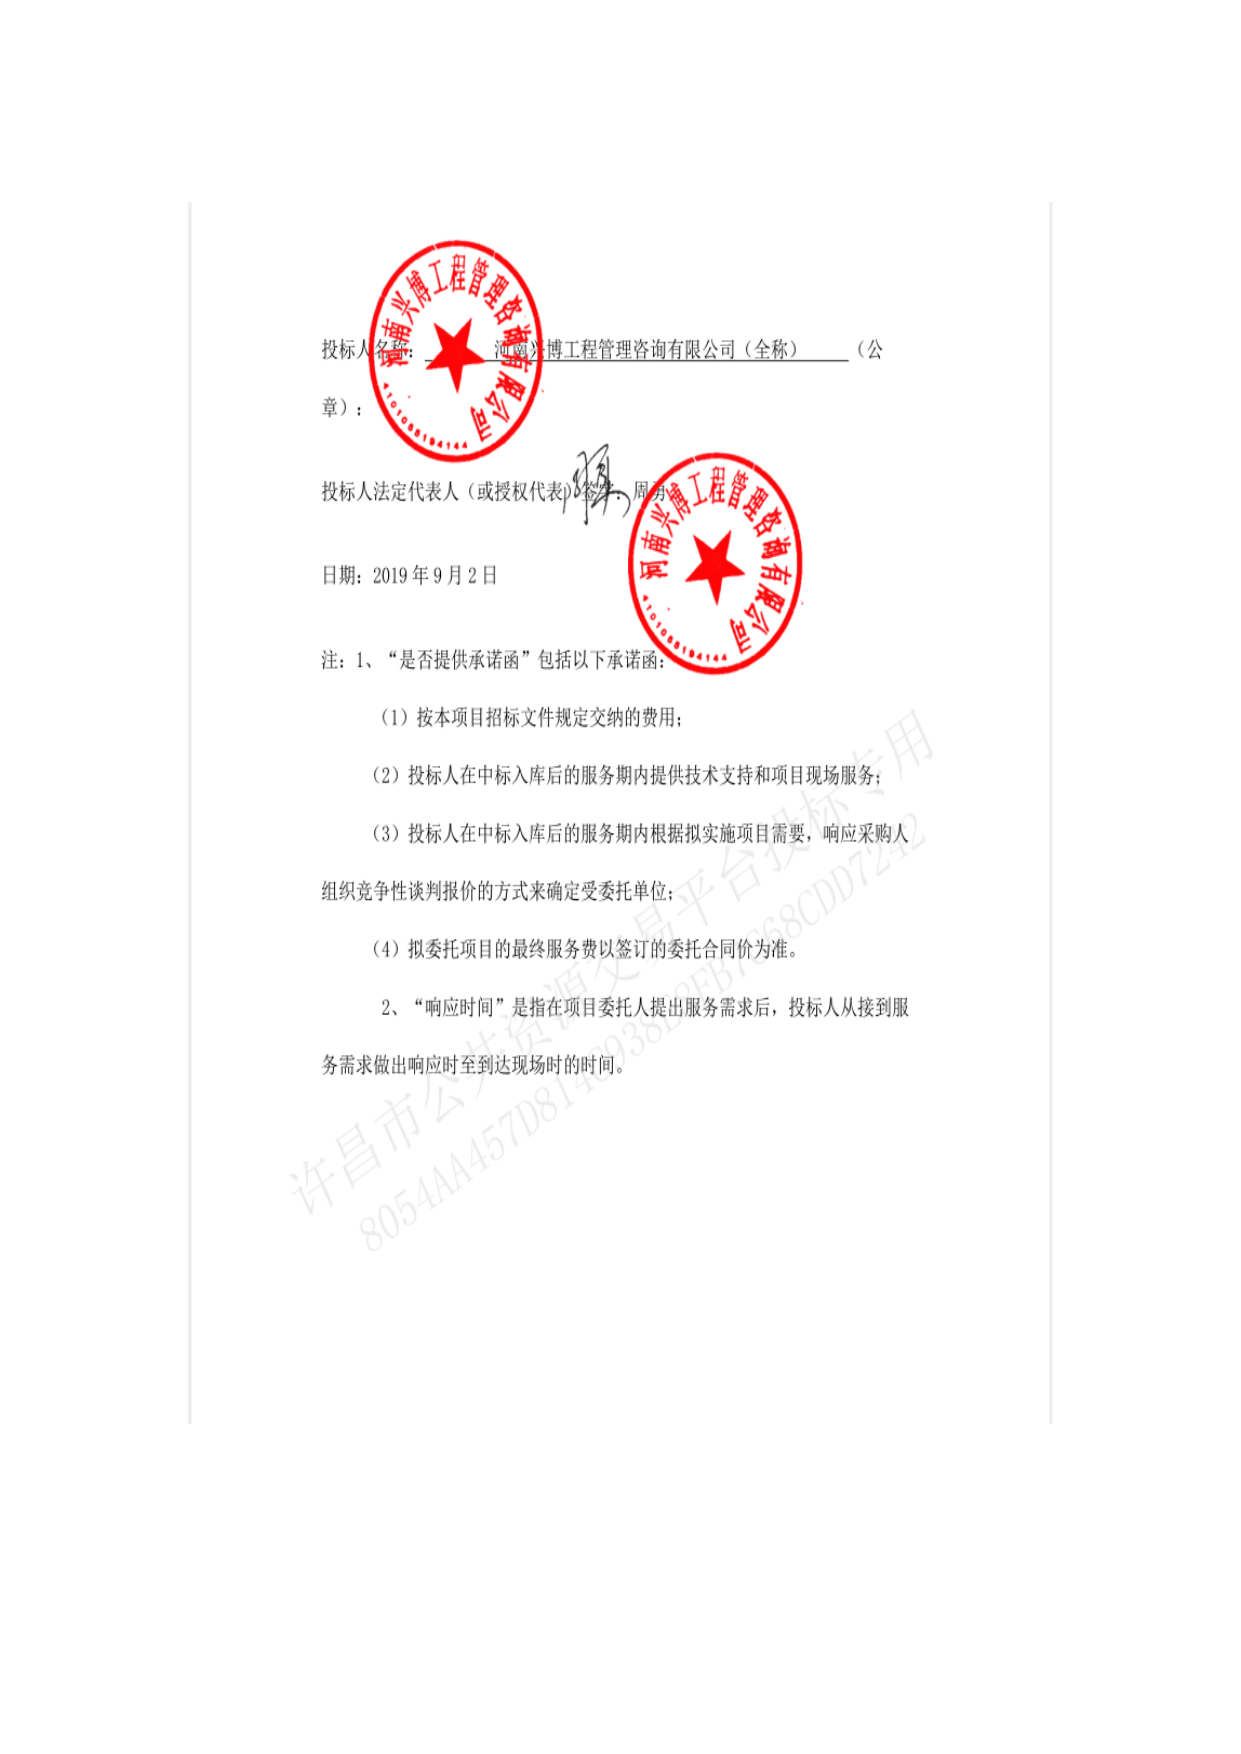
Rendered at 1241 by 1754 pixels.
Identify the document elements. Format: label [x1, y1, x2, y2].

picture [187, 202, 1053, 1424]
